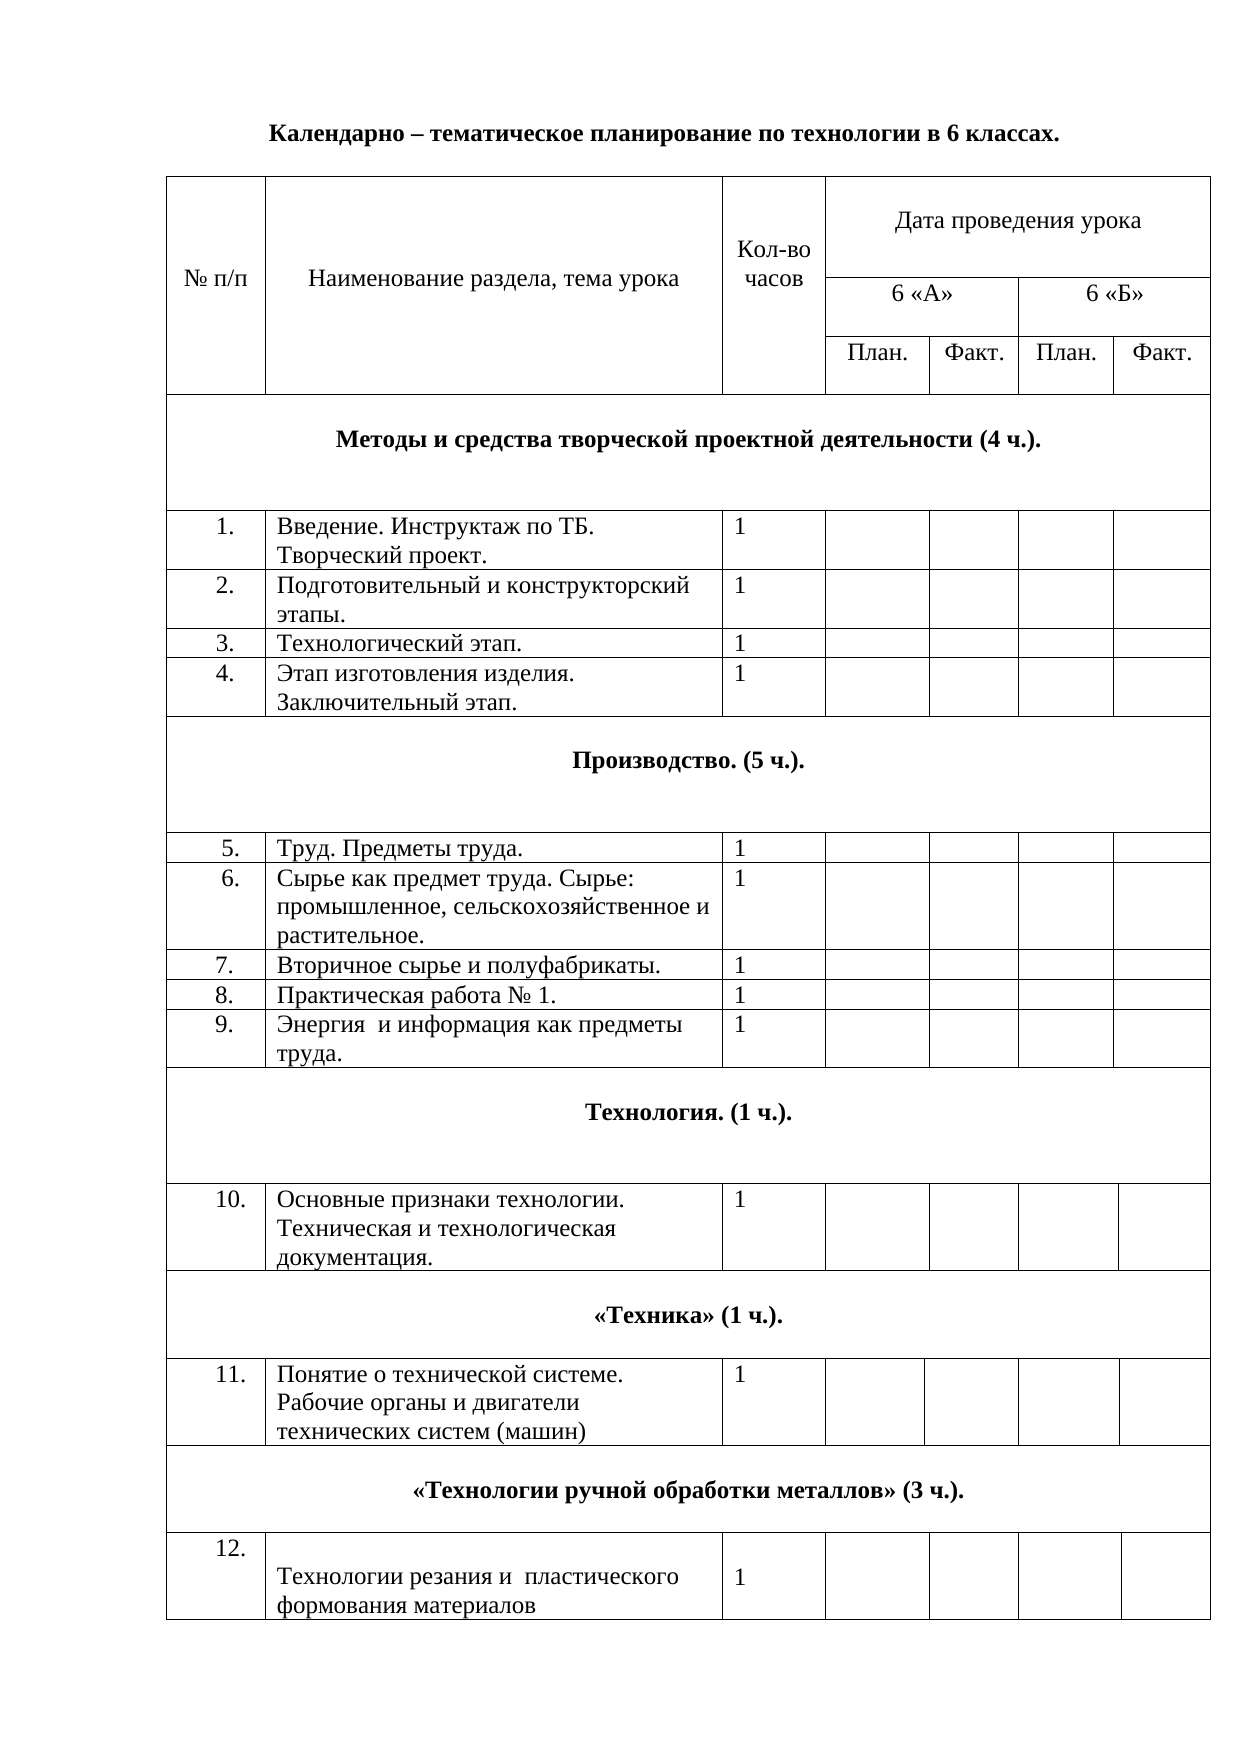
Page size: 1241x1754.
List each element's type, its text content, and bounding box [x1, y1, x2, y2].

table_header Дата проведения урока [826, 177, 1210, 277]
table_cell [930, 629, 1018, 657]
table_cell Основные признаки технологии. Техническая и технологическая документация. [266, 1184, 722, 1270]
table_cell [1019, 863, 1113, 949]
table_cell [826, 511, 929, 569]
table_cell 8. [167, 980, 265, 1008]
table_cell [930, 1010, 1018, 1067]
table_cell Этап изготовления изделия. Заключительный этап. [266, 658, 722, 716]
table_cell Труд. Предметы труда. [266, 833, 722, 862]
table_header Наименование раздела, тема урока [266, 177, 722, 394]
table_cell [930, 1184, 1018, 1270]
table_cell [1019, 570, 1113, 627]
table_cell [1114, 570, 1210, 627]
table_cell [1019, 950, 1113, 979]
table_cell 11. [167, 1359, 265, 1445]
table_cell Сырье как предмет труда. Сырье: промышленное, сельскохозяйственное и растительное. [266, 863, 722, 949]
table_cell [1122, 1533, 1210, 1618]
table_cell [930, 980, 1018, 1008]
table_cell Практическая работа № 1. [266, 980, 722, 1008]
table_cell [1019, 833, 1113, 862]
table_cell 9. [167, 1010, 265, 1067]
table_cell [1114, 511, 1210, 569]
table_cell [930, 570, 1018, 627]
table_cell [1114, 950, 1210, 979]
table_cell [1114, 863, 1210, 949]
table_cell Технология. (1 ч.). [167, 1068, 1210, 1183]
table_cell 1 [723, 511, 825, 569]
table_cell План. [1019, 337, 1113, 394]
table_cell 6 «А» [826, 278, 1018, 336]
table_cell [826, 570, 929, 627]
table_cell [826, 1359, 924, 1445]
table_cell [1114, 980, 1210, 1008]
table_cell Понятие о технической системе. Рабочие органы и двигатели технических систем (машин) [266, 1359, 722, 1445]
table_header Кол-во часов [723, 177, 825, 394]
table_cell «Технологии ручной обработки металлов» (3 ч.). [167, 1446, 1210, 1532]
table_cell [1019, 1533, 1121, 1618]
table_cell 1 [723, 980, 825, 1008]
table_cell [1119, 1184, 1210, 1270]
table_cell [1019, 511, 1113, 569]
table_cell 10. [167, 1184, 265, 1270]
table_cell [1019, 629, 1113, 657]
table_cell [826, 658, 929, 716]
table_cell 1 [723, 1010, 825, 1067]
text Календарно – тематическое планирование по технологии в 6 классах. [177, 118, 1152, 147]
table_cell [1019, 980, 1113, 1008]
table_cell 7. [167, 950, 265, 979]
table_cell 1 [723, 1184, 825, 1270]
table_cell 5. [167, 833, 265, 862]
table_cell [930, 950, 1018, 979]
table_cell 1 [723, 570, 825, 627]
table_cell 6. [167, 863, 265, 949]
table_cell Производство. (5 ч.). [167, 717, 1210, 832]
table_cell [1019, 658, 1113, 716]
table_cell [1019, 1359, 1119, 1445]
table_cell [826, 1184, 929, 1270]
table_cell Методы и средства творческой проектной деятельности (4 ч.). [167, 395, 1210, 510]
table_cell «Техника» (1 ч.). [167, 1271, 1210, 1358]
table_cell 1 [723, 950, 825, 979]
table_cell Факт. [1114, 337, 1210, 394]
table_cell Технологический этап. [266, 629, 722, 657]
table_cell [1114, 658, 1210, 716]
table_cell [1114, 1010, 1210, 1067]
table_cell 1 [723, 658, 825, 716]
table_cell 1 [723, 1359, 825, 1445]
table_cell [826, 1010, 929, 1067]
table_cell 1 [723, 1533, 825, 1618]
table_cell [1019, 1010, 1113, 1067]
table_cell [826, 980, 929, 1008]
table_cell [826, 629, 929, 657]
table_cell [167, 511, 265, 569]
table_cell 1 [723, 863, 825, 949]
table_cell 12. [167, 1533, 265, 1618]
table_cell [1114, 629, 1210, 657]
table_cell 4. [167, 658, 265, 716]
table_cell Факт. [930, 337, 1018, 394]
table_cell [930, 1533, 1018, 1618]
table_cell 6 «Б» [1019, 278, 1210, 336]
table_cell [925, 1359, 1018, 1445]
table_cell [826, 863, 929, 949]
table_cell [826, 950, 929, 979]
table_cell Введение. Инструктаж по ТБ. Творческий проект. [266, 511, 722, 569]
table_cell [1019, 1184, 1118, 1270]
table_cell План. [826, 337, 929, 394]
table_cell [1120, 1359, 1210, 1445]
table_cell [930, 833, 1018, 862]
table_cell 1 [723, 833, 825, 862]
table_cell [167, 570, 265, 627]
table_cell [930, 658, 1018, 716]
table_cell Технологии резания и пластического формования материалов [266, 1533, 722, 1618]
table_cell [1114, 833, 1210, 862]
table_cell Подготовительный и конструкторский этапы. [266, 570, 722, 627]
table_cell 1 [723, 629, 825, 657]
table_cell Вторичное сырье и полуфабрикаты. [266, 950, 722, 979]
table_header № п/п [167, 177, 265, 394]
table_cell [930, 511, 1018, 569]
table_cell Энергия и информация как предметы труда. [266, 1010, 722, 1067]
table_cell [930, 863, 1018, 949]
table_cell [826, 833, 929, 862]
table_cell [167, 629, 265, 657]
table_cell [826, 1533, 929, 1618]
